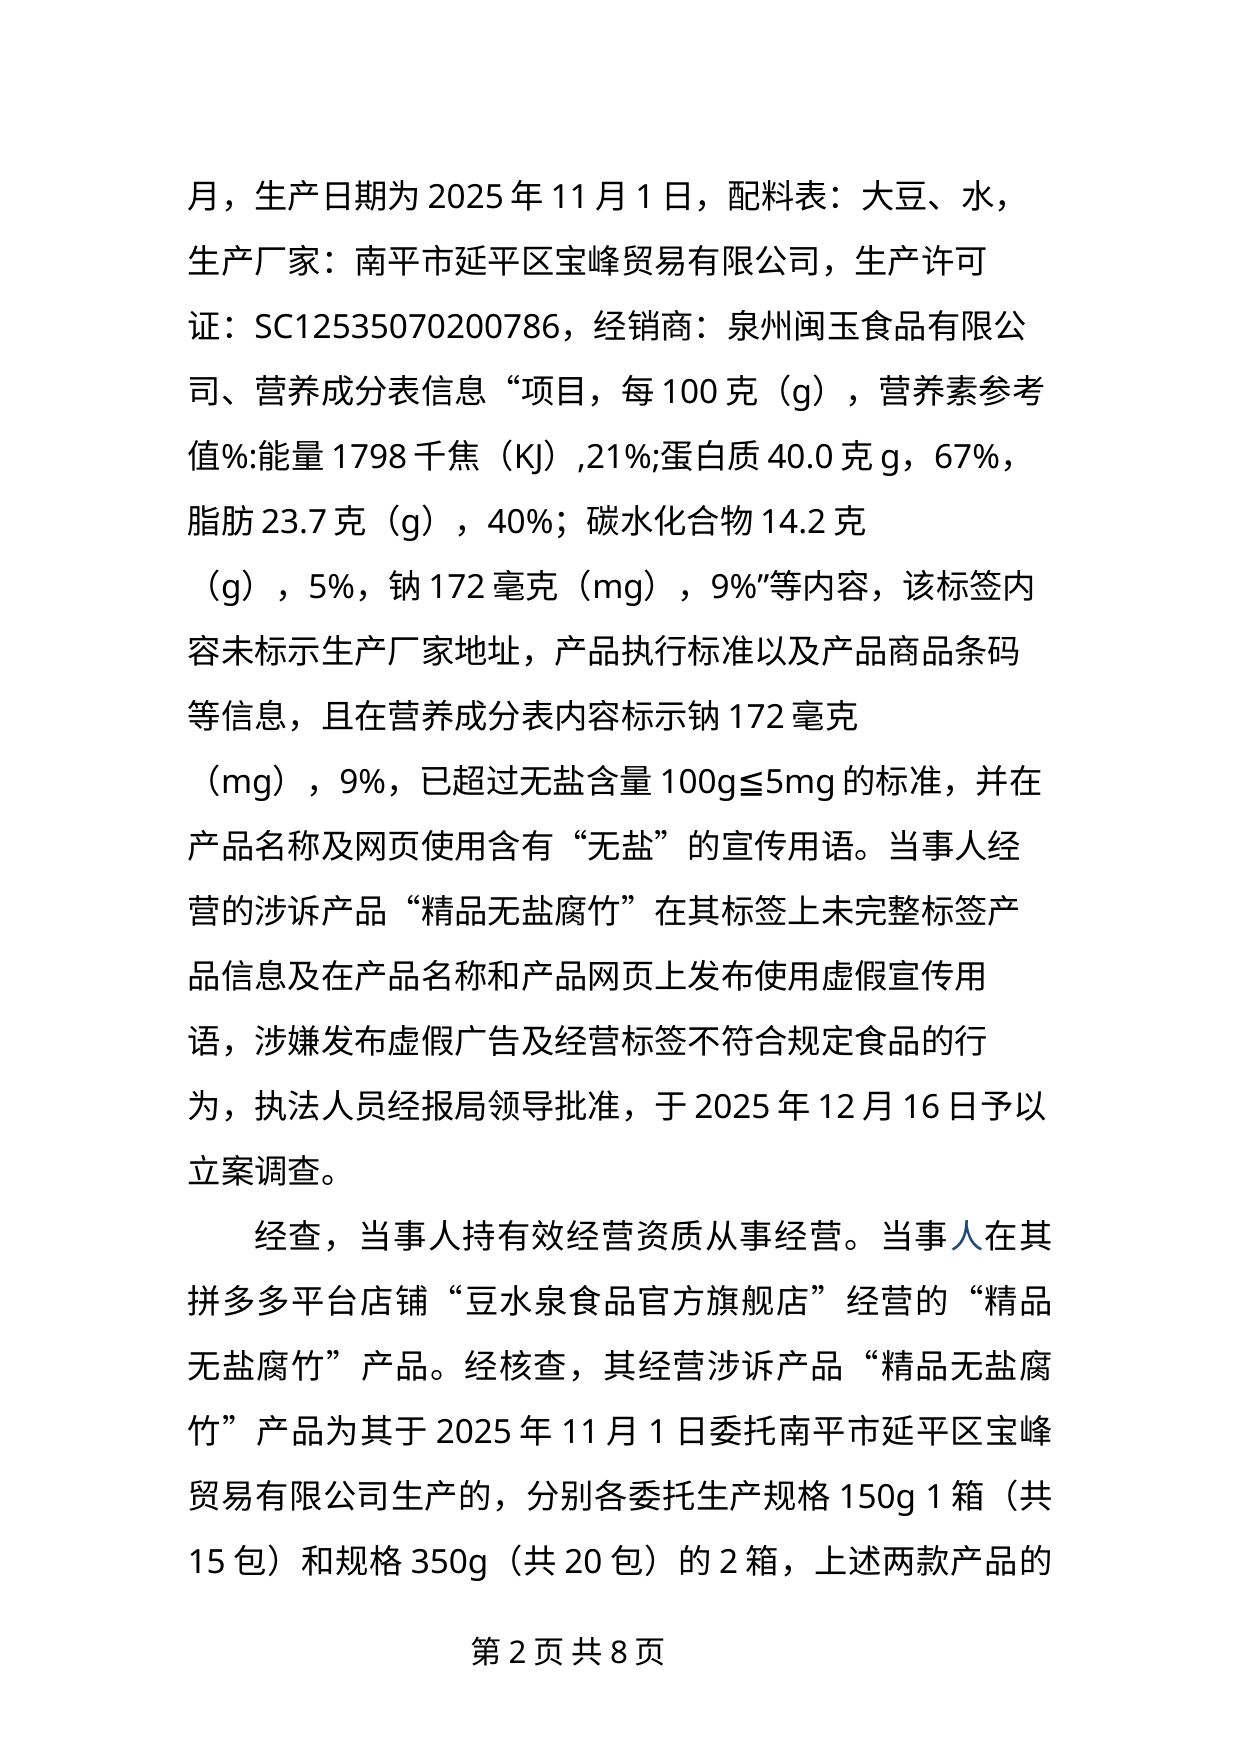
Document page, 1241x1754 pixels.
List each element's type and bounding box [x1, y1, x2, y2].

text [187, 162, 1053, 1202]
text [187, 1202, 1053, 1592]
